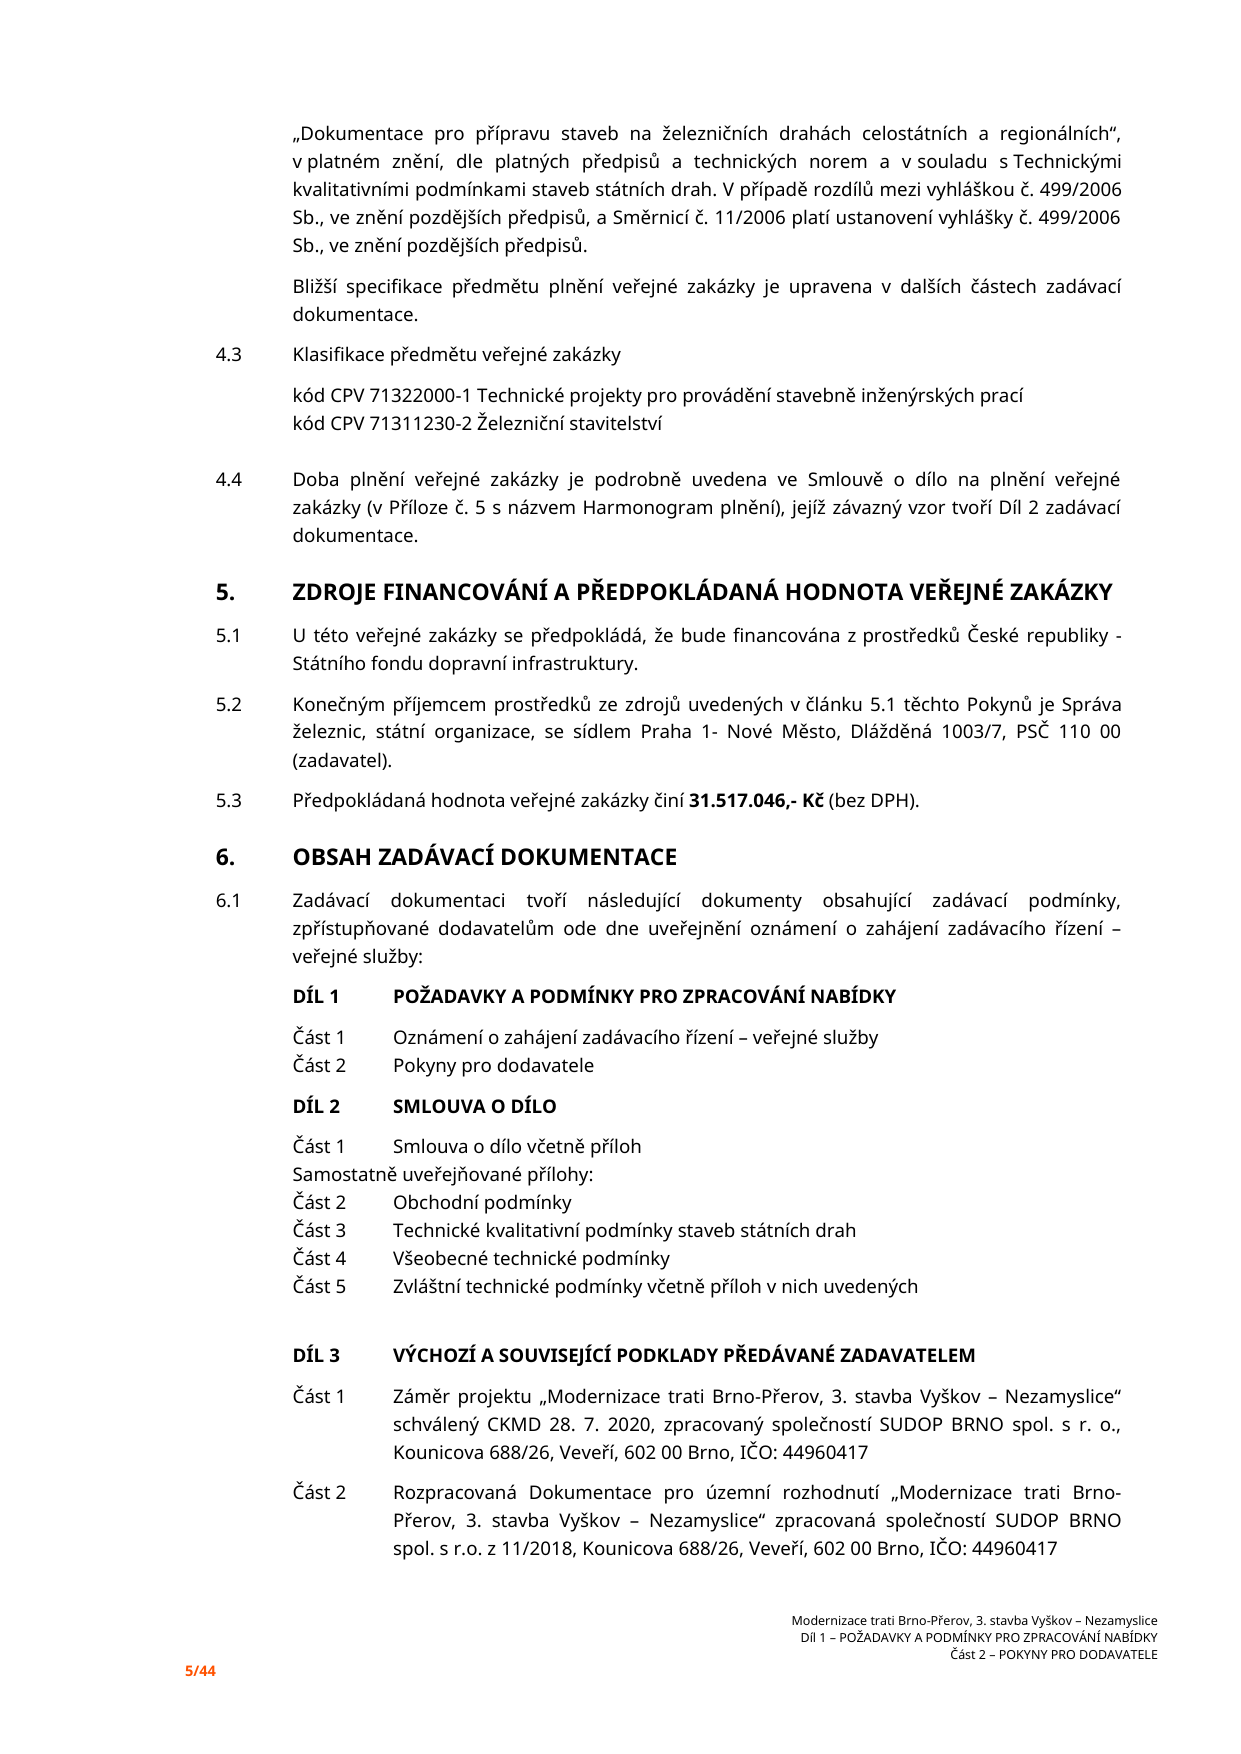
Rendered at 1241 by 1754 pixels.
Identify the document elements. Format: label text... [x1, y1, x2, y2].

text Část 2 Pokyny pro dodavatele [292, 1052, 1122, 1078]
text Předpokládaná hodnota veřejné zakázky činí 31.517.046,- Kč (bez DPH). [216, 787, 1122, 813]
text U této veřejné zakázky se předpokládá, že bude financována z prostředků České republiky - Státního fondu dopravní infrastruktury. [216, 622, 1122, 676]
list Samostatně uveřejňované přílohy: [292, 1161, 1122, 1187]
text Zadávací dokumentaci tvoří následující dokumenty obsahující zadávací podmínky, zpřístupňované dodavatelům ode dne uveřejnění oznámení o zahájení zadávacího řízení – veřejné služby: [216, 887, 1122, 969]
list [292, 121, 1122, 258]
text Klasifikace předmětu veřejné zakázky [216, 342, 1122, 367]
text Část 5 Zvláštní technické podmínky včetně příloh v nich uvedených [292, 1273, 1122, 1299]
text Část 1 Záměr projektu „Modernizace trati Brno-Přerov, 3. stavba Vyškov – Nezamyslice“ schválený CKMD 28. 7. 2020, zpracovaný společností SUDOP BRNO spol. s r. o., Kounicova 688/26, Veveří, 602 00 Brno, IČO: 44960417 [292, 1383, 1122, 1464]
text OBSAH ZADÁVACÍ DOKUMENTACE [216, 840, 1122, 872]
text Konečným příjemcem prostředků ze zdrojů uvedených v článku 5.1 těchto Pokynů je Správa železnic, státní organizace, se sídlem Praha 1- Nové Město, Dlážděná 1003/7, PSČ 110 00 (zadavatel). [216, 691, 1122, 772]
text DÍL 3 VÝCHOZÍ A SOUVISEJÍCÍ PODKLADY PŘEDÁVANÉ ZADAVATELEM [292, 1342, 1122, 1368]
text Část 1 Oznámení o zahájení zadávacího řízení – veřejné služby [292, 1024, 1122, 1050]
text Doba plnění veřejné zakázky je podrobně uvedena ve Smlouvě o dílo na plnění veřejné zakázky (v Příloze č. 5 s názvem Harmonogram plnění), jejíž závazný vzor tvoří Díl 2 zadávací dokumentace. [216, 466, 1122, 548]
list Bližší specifikace předmětu plnění veřejné zakázky je upravena v dalších částech zadávací dokumentace. [292, 273, 1122, 327]
text Část 2 Rozpracovaná Dokumentace pro územní rozhodnutí „Modernizace trati Brno-Přerov, 3. stavba Vyškov – Nezamyslice“ zpracovaná společností SUDOP BRNO spol. s r.o. z 11/2018, Kounicova 688/26, Veveří, 602 00 Brno, IČO: 44960417 [292, 1479, 1122, 1561]
text DÍL 2 SMLOUVA O DÍLO [292, 1093, 1122, 1118]
list kód CPV 71311230-2 Železniční stavitelství [292, 410, 1122, 436]
text DÍL 1 POŽADAVKY A PODMÍNKY PRO ZPRACOVÁNÍ NABÍDKY [292, 984, 1122, 1009]
text Část 4 Všeobecné technické podmínky [292, 1246, 1122, 1271]
text ZDROJE FINANCOVÁNÍ a PŘEDPOKLÁDANÁ HODNOTA VEŘEJNÉ ZAKÁZKY [216, 575, 1122, 607]
list kód CPV 71322000-1 Technické projekty pro provádění stavebně inženýrských prací [292, 382, 1122, 408]
text Část 2 Obchodní podmínky [292, 1189, 1122, 1215]
text Část 3 Technické kvalitativní podmínky staveb státních drah [292, 1217, 1122, 1243]
text Část 1 Smlouva o dílo včetně příloh [292, 1133, 1122, 1159]
